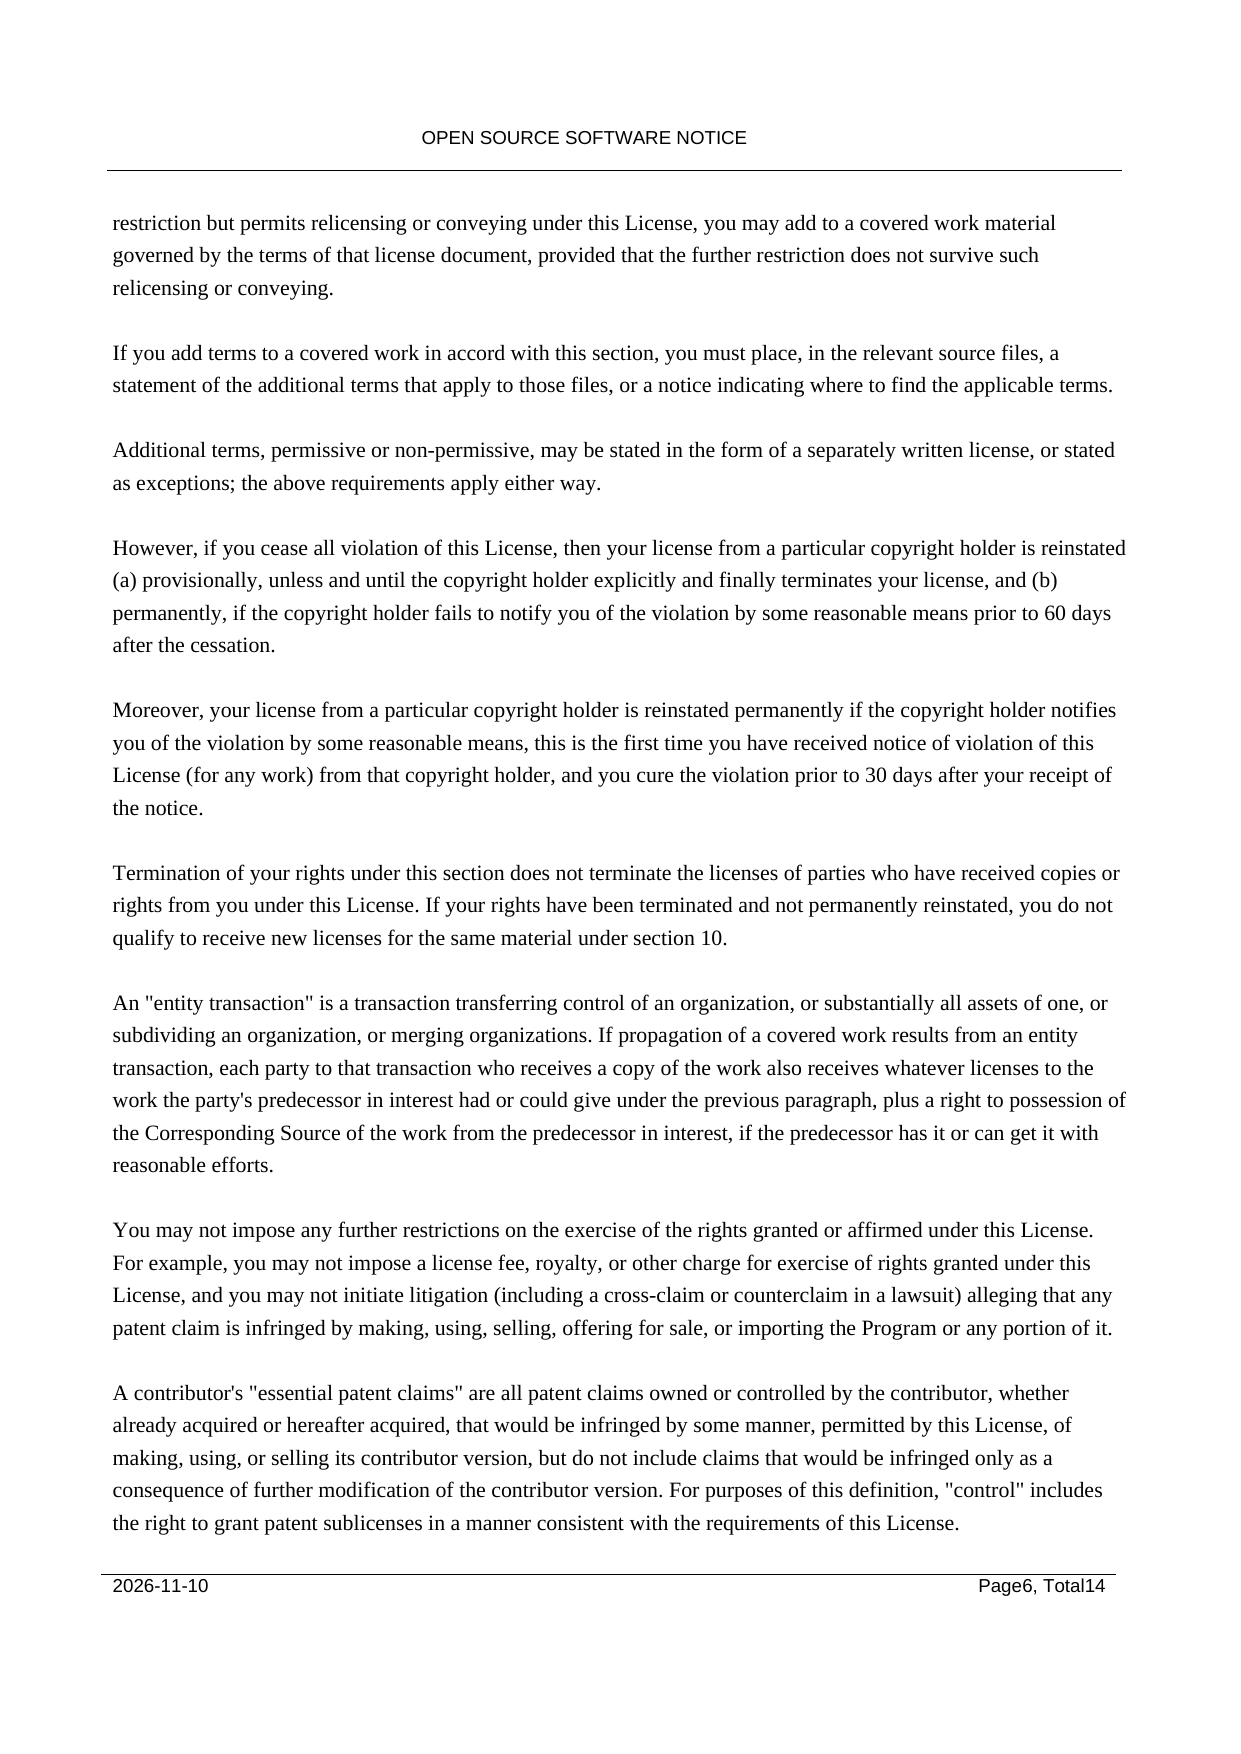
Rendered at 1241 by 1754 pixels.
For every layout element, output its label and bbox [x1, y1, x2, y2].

text [112, 206, 1128, 1539]
